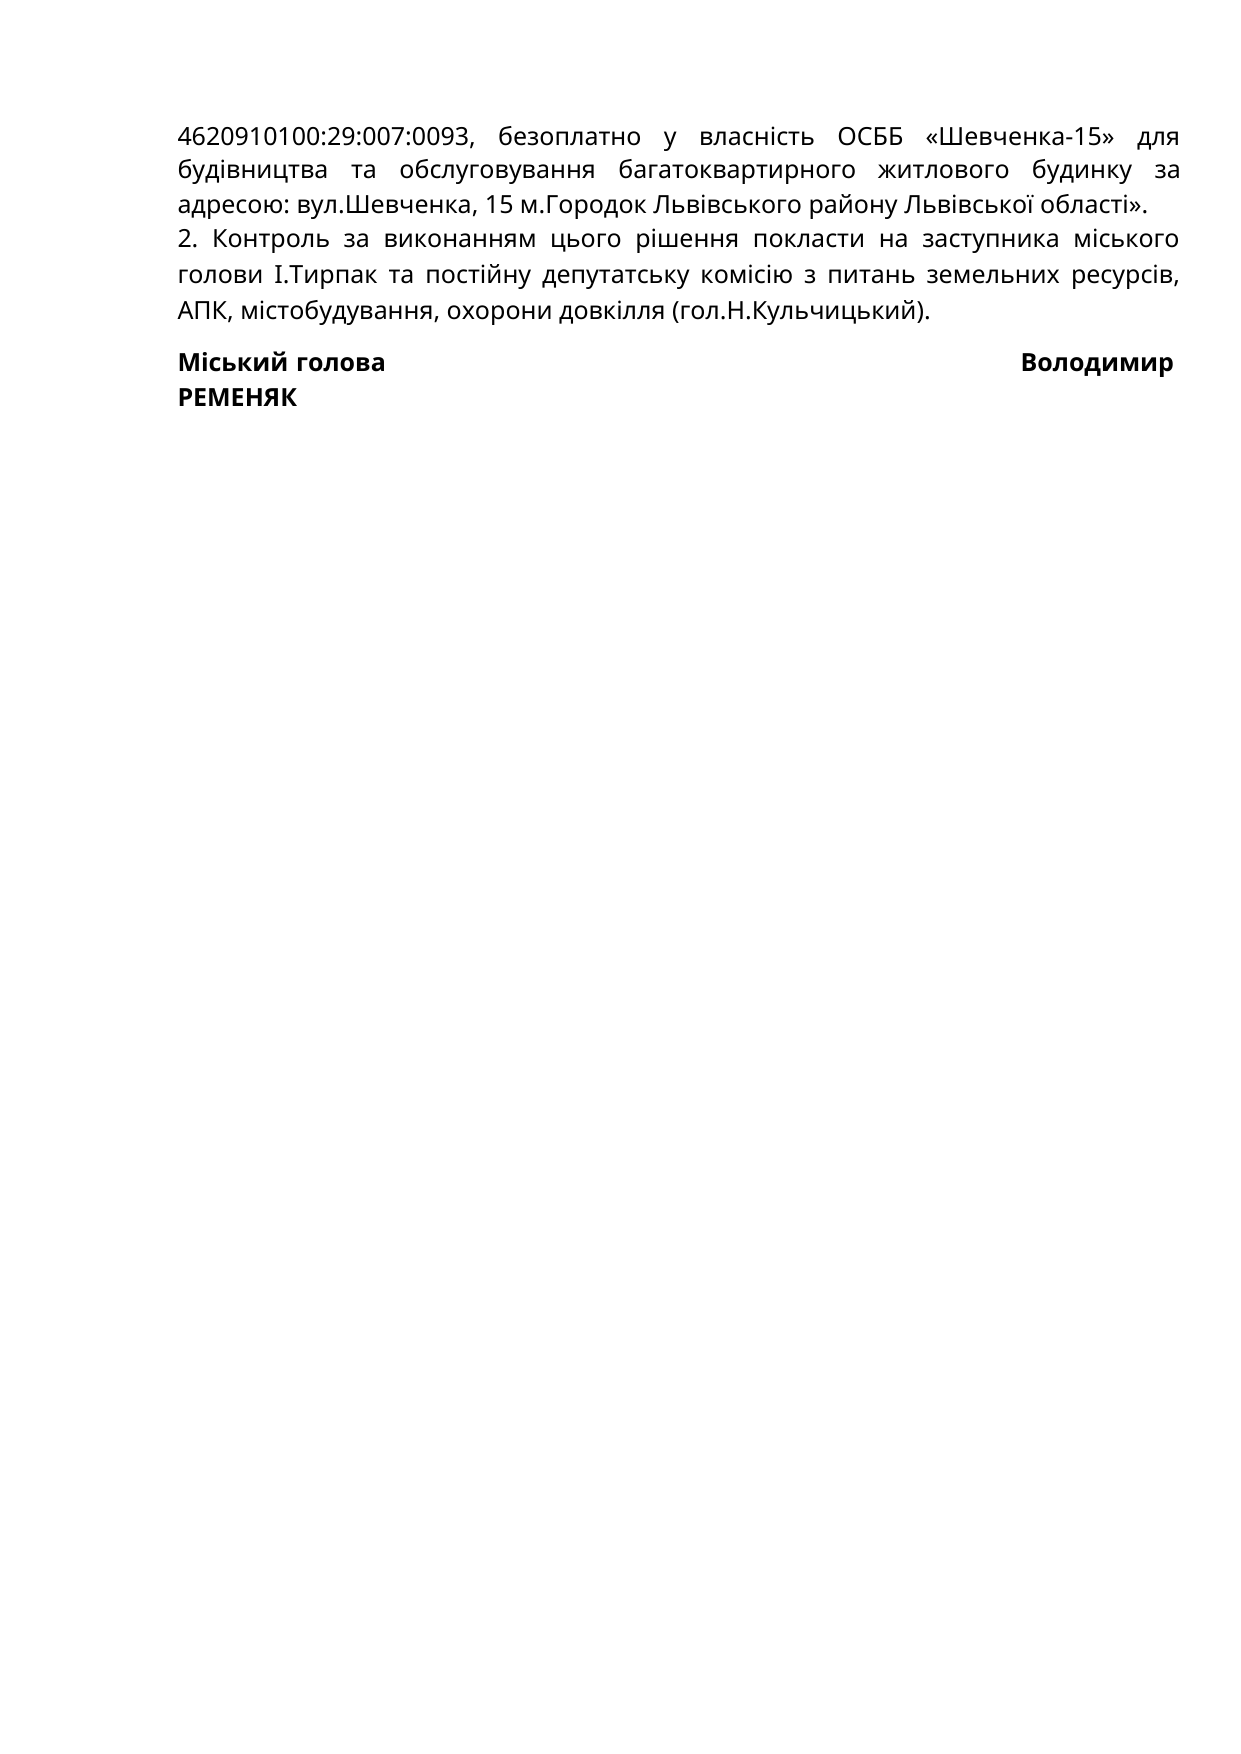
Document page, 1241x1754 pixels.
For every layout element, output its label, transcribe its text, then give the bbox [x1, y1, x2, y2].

text 2. Контроль за виконанням цього рішення покласти на заступника міського голови І.Тирпак та постійну депутатську комісію з питань земельних ресурсів, АПК, містобудування, охорони довкілля (гол.Н.Кульчицький). [177, 220, 1181, 326]
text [177, 118, 1181, 220]
text Міський голова Володимир РЕМЕНЯК [177, 345, 1181, 413]
